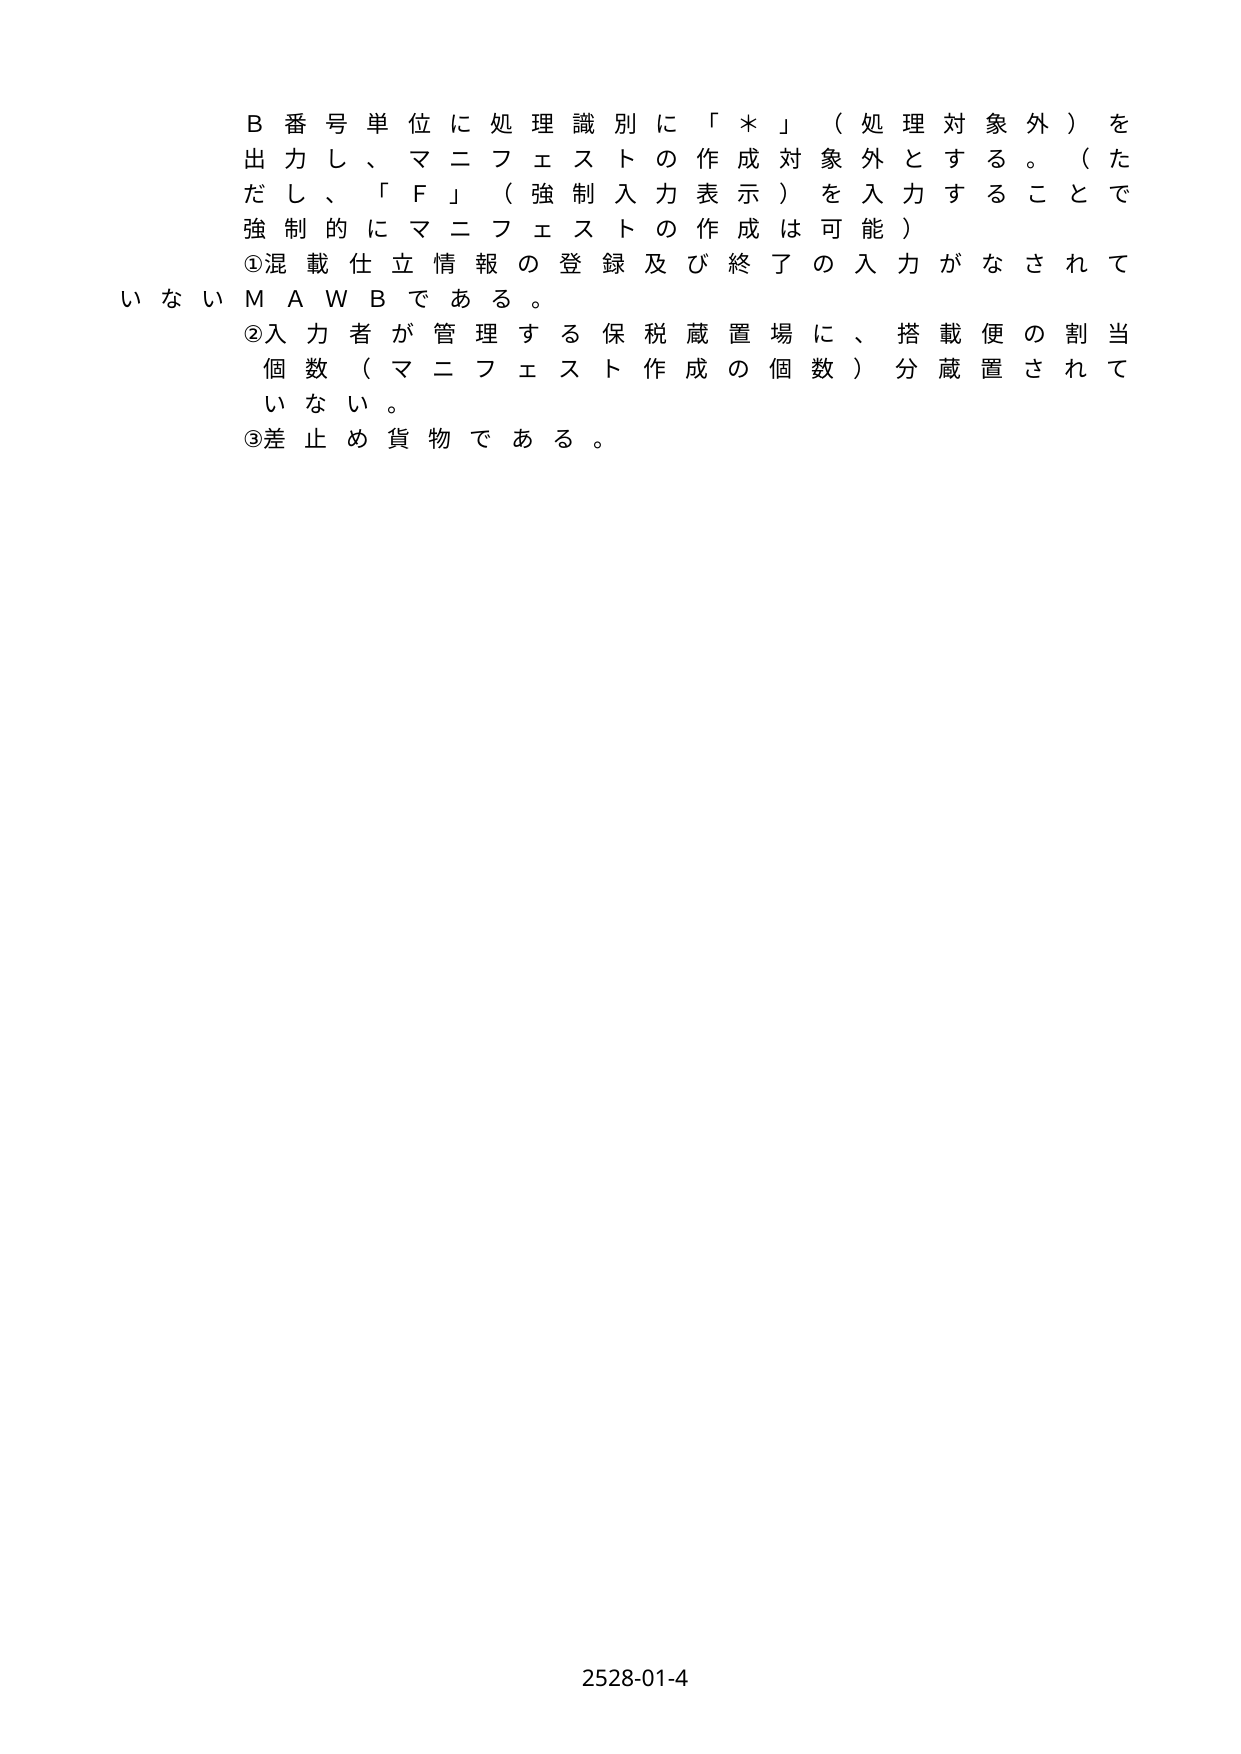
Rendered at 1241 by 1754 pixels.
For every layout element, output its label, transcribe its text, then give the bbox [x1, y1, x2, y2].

text ②入力者が管理する保税蔵置場に、搭載便の割当個数（マニフェスト作成の個数）分蔵置されていない。 [222, 315, 1150, 420]
text ③差止め貨物である。 [119, 420, 1150, 455]
text ①混載仕立情報の登録及び終了の入力がなされていないＭＡＷＢである。 [119, 245, 1150, 315]
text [161, 105, 1150, 245]
